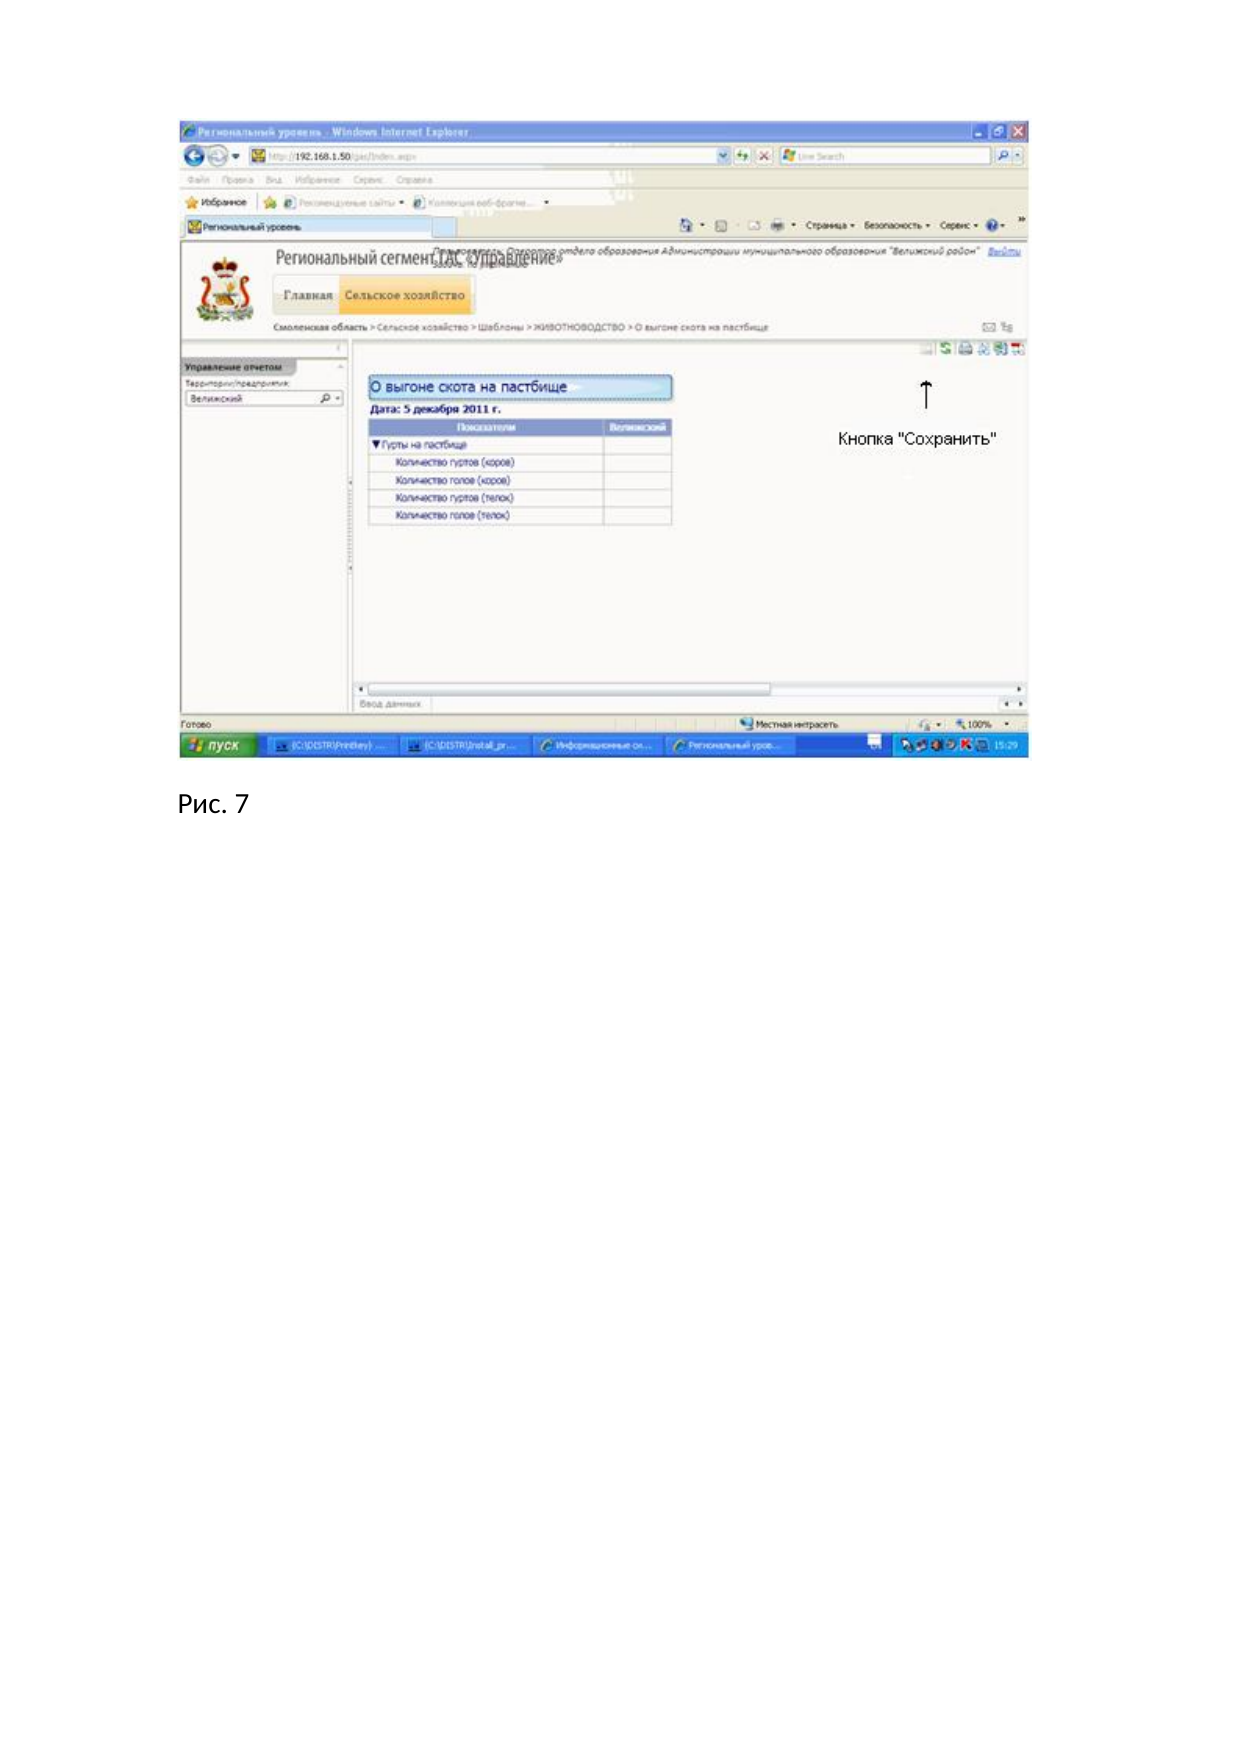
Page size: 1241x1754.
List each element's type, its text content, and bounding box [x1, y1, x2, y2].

picture [177, 118, 1032, 761]
text Рис. 7 [177, 785, 1152, 821]
